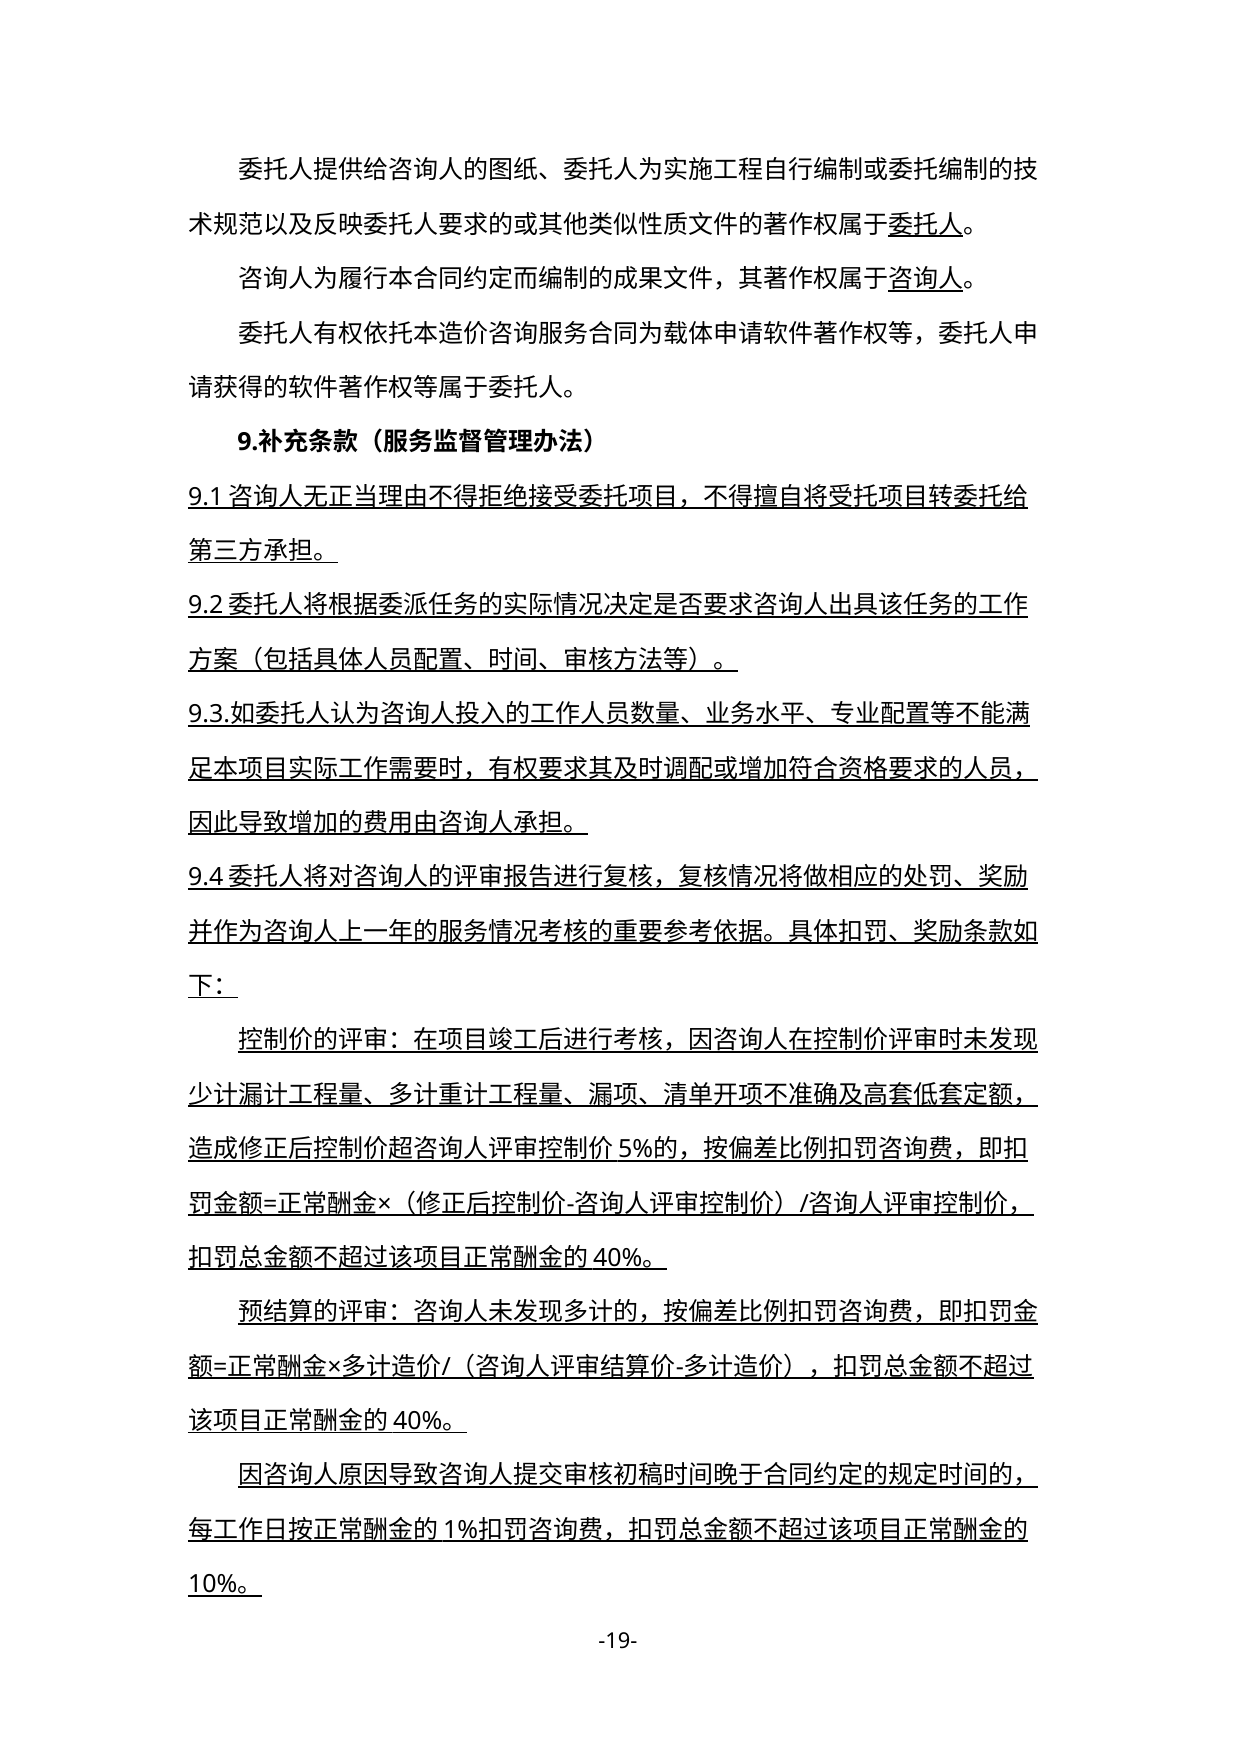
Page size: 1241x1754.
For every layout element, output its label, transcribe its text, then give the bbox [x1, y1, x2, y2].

text 9.3.如委托人认为咨询人投入的工作人员数量、业务水平、专业配置等不能满足本项目实际工作需要时，有权要求其及时调配或增加符合资格要求的人员，因此导致增加的费用由咨询人承担。 [188, 694, 1052, 839]
text 咨询人为履行本合同约定而编制的成果文件，其著作权属于咨询人。 [188, 259, 1052, 295]
text 因咨询人原因导致咨询人提交审核初稿时间晚于合同约定的规定时间的，每工作日按正常酬金的1%扣罚咨询费，扣罚总金额不超过该项目正常酬金的10%。 [188, 1455, 1052, 1600]
text 委托人提供给咨询人的图纸、委托人为实施工程自行编制或委托编制的技术规范以及反映委托人要求的或其他类似性质文件的著作权属于委托人。 [188, 150, 1052, 241]
text 9.4委托人将对咨询人的评审报告进行复核，复核情况将做相应的处罚、奖励并作为咨询人上一年的服务情况考核的重要参考依据。具体扣罚、奖励条款如下： [188, 857, 1052, 1002]
text 9.1咨询人无正当理由不得拒绝接受委托项目，不得擅自将受托项目转委托给第三方承担。 [188, 476, 1052, 567]
text 预结算的评审：咨询人未发现多计的，按偏差比例扣罚咨询费，即扣罚金额=正常酬金×多计造价/（咨询人评审结算价-多计造价），扣罚总金额不超过该项目正常酬金的40%。 [188, 1292, 1052, 1437]
text 9.2委托人将根据委派任务的实际情况决定是否要求咨询人出具该任务的工作方案（包括具体人员配置、时间、审核方法等）。 [188, 585, 1052, 676]
text 9.补充条款（服务监督管理办法） [188, 422, 1052, 458]
text 控制价的评审：在项目竣工后进行考核，因咨询人在控制价评审时未发现少计漏计工程量、多计重计工程量、漏项、清单开项不准确及高套低套定额，造成修正后控制价超咨询人评审控制价5%的，按偏差比例扣罚咨询费，即扣罚金额=正常酬金×（修正后控制价-咨询人评审控制价）/咨询人评审控制价，扣罚总金额不超过该项目正常酬金的40%。 [188, 1020, 1052, 1274]
text 委托人有权依托本造价咨询服务合同为载体申请软件著作权等，委托人申请获得的软件著作权等属于委托人。 [188, 313, 1052, 404]
